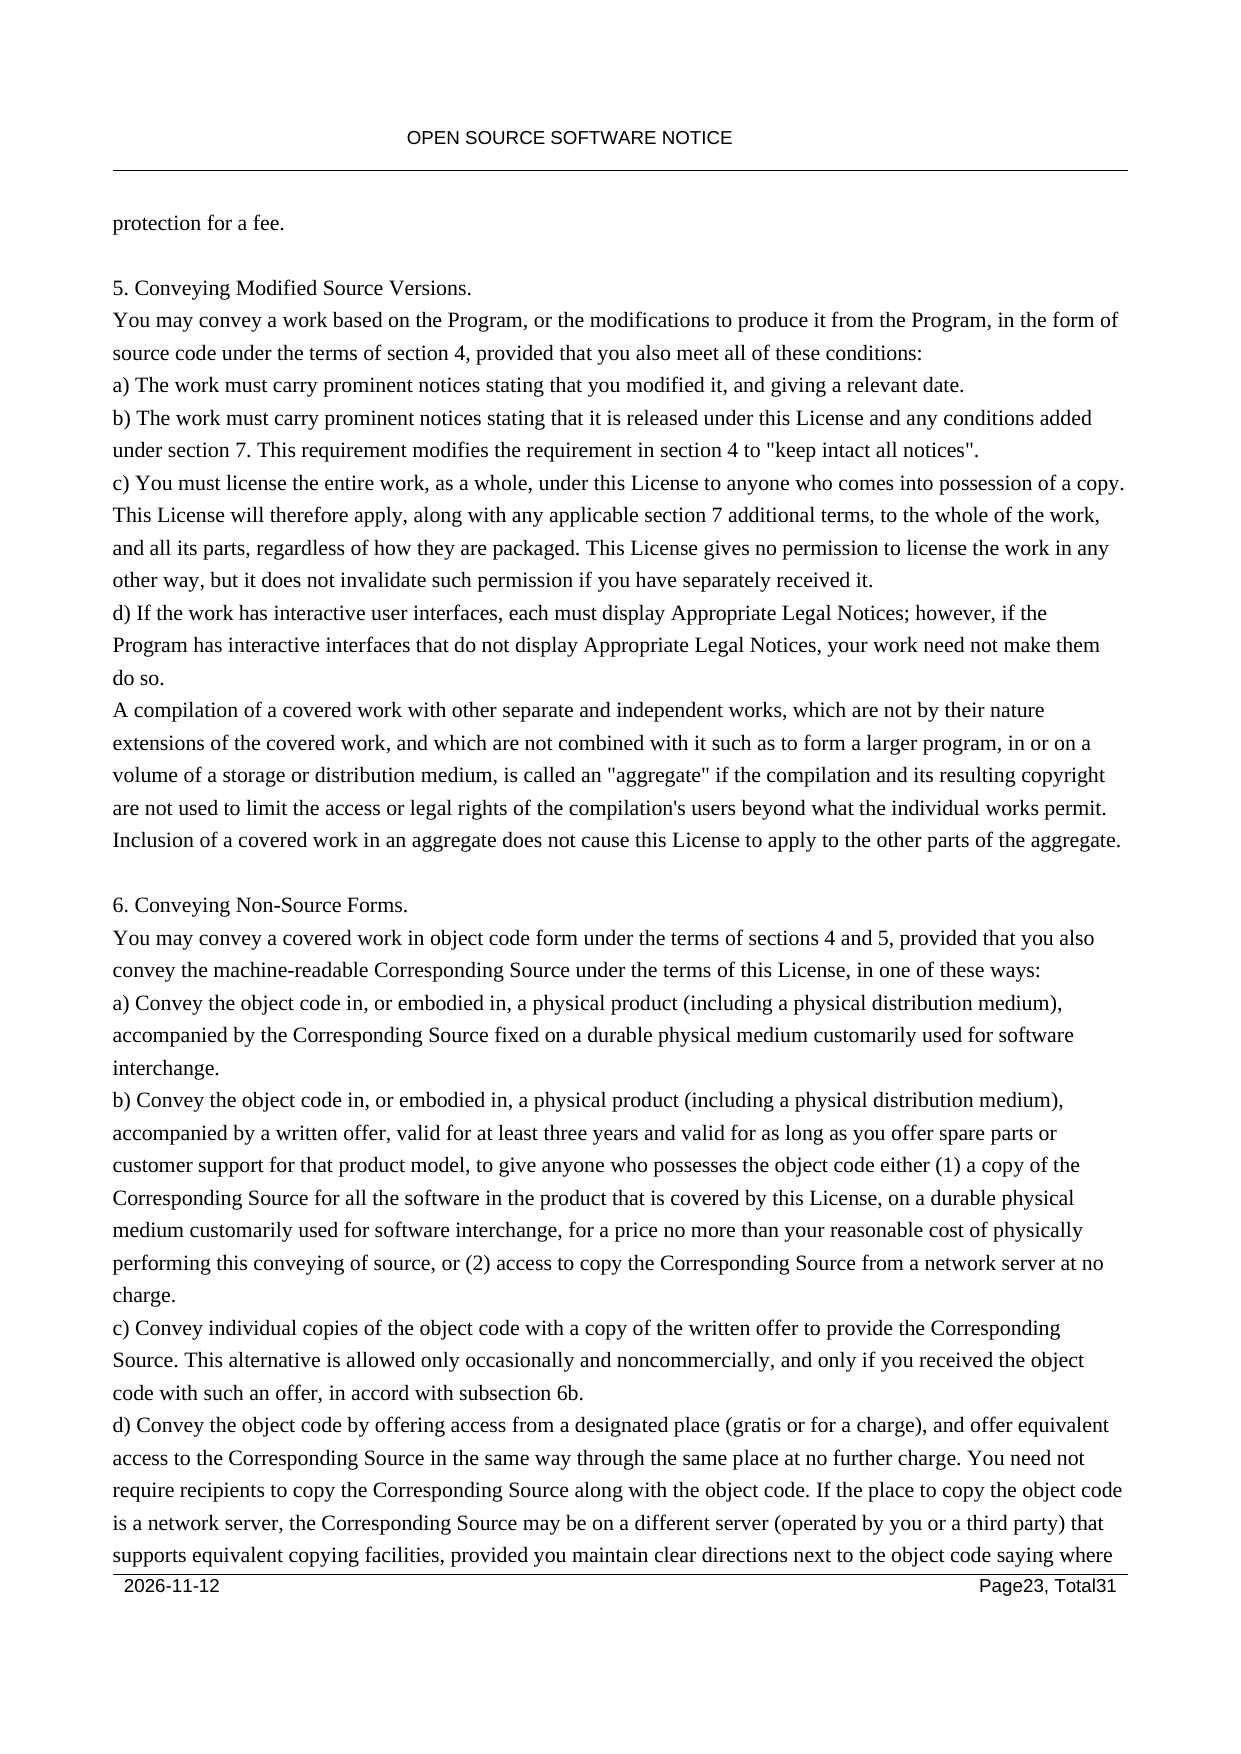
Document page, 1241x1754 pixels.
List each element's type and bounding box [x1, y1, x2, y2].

text [112, 206, 1128, 1571]
